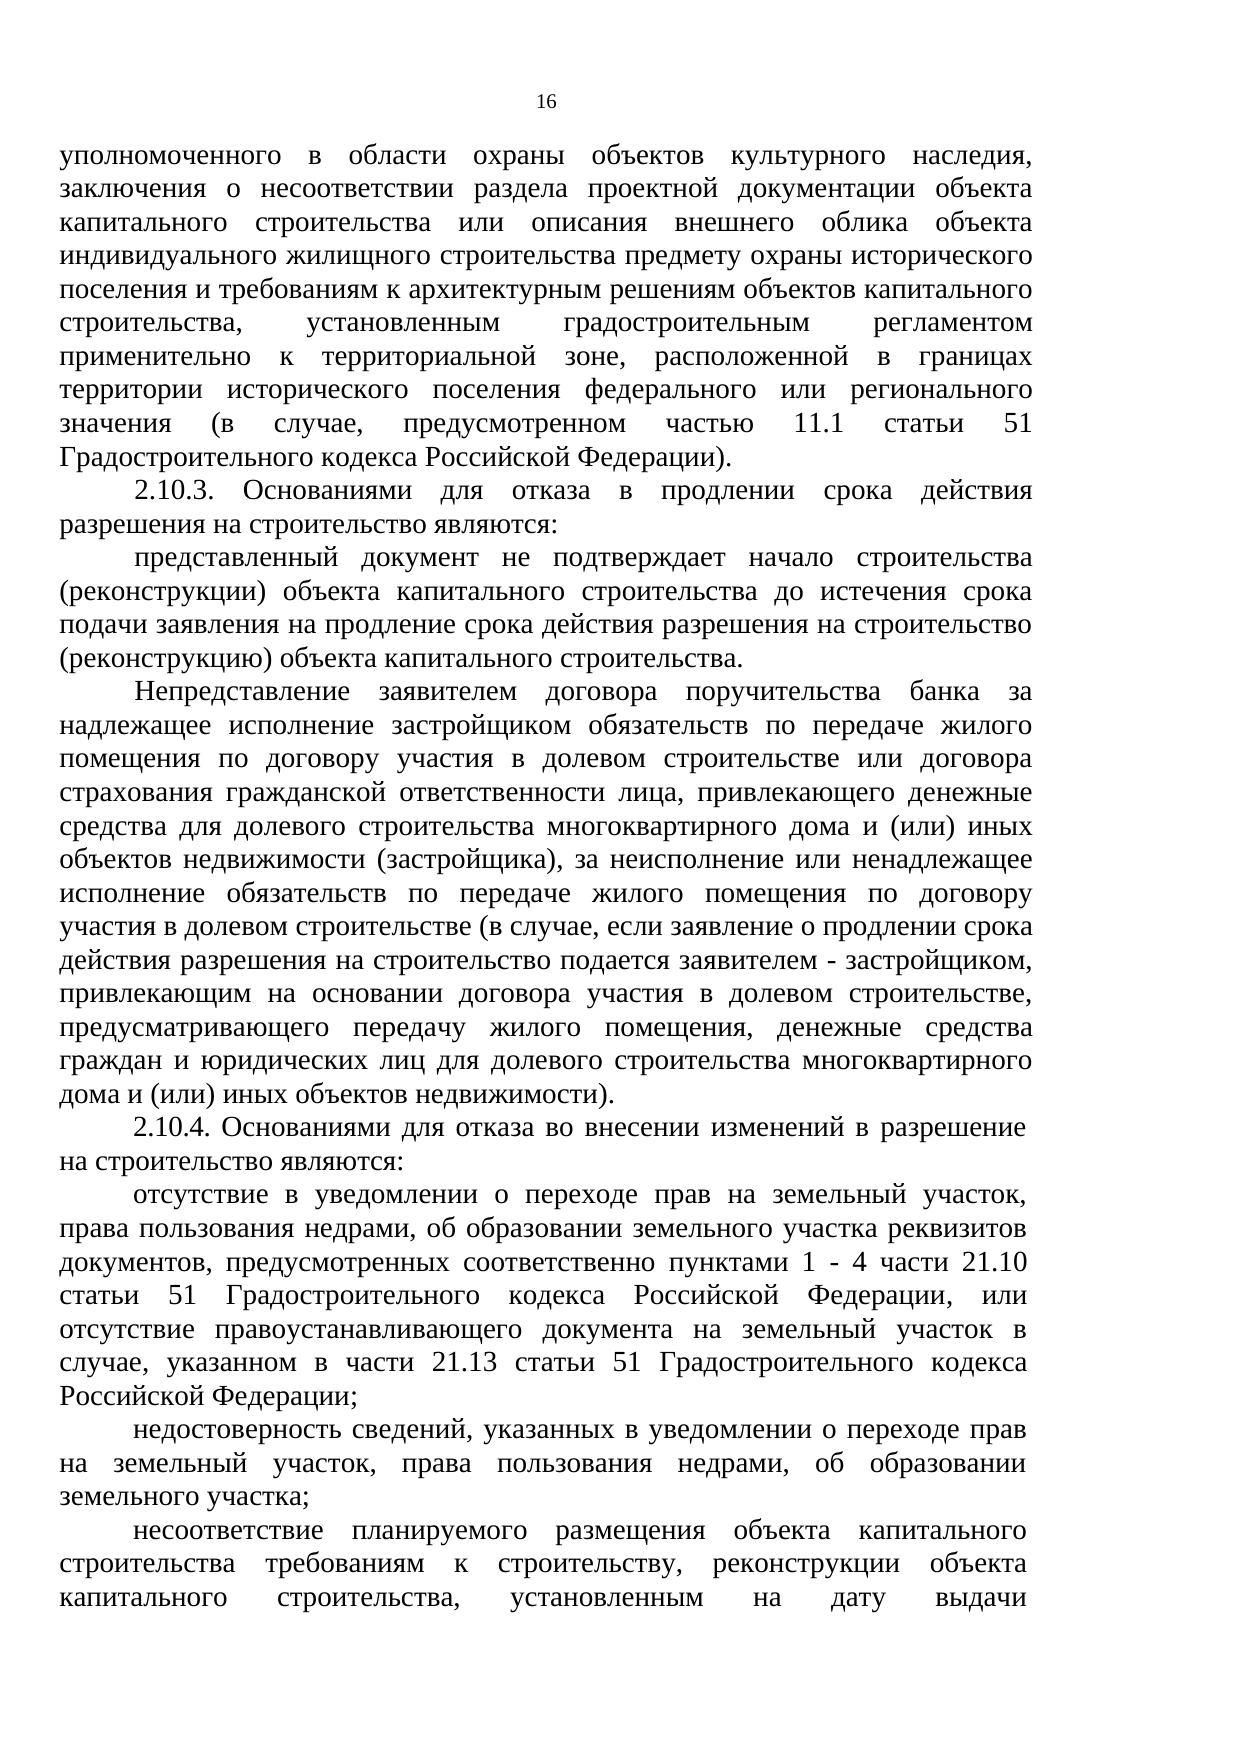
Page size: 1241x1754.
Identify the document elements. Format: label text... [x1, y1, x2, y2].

text Непредставление заявителем договора поручительства банка за надлежащее исполнение застройщиком обязательств по передаче жилого помещения по договору участия в долевом строительстве или договора страхования гражданской ответственности лица, привлекающего денежные средства для долевого строительства многоквартирного дома и (или) иных объектов недвижимости (застройщика), за неисполнение или ненадлежащее исполнение обязательств по передаче жилого помещения по договору участия в долевом строительстве (в случае, если заявление о продлении срока действия разрешения на строительство подается заявителем - застройщиком, привлекающим на основании договора участия в долевом строительстве, предусматривающего передачу жилого помещения, денежные средства граждан и юридических лиц для долевого строительства многоквартирного дома и (или) иных объектов недвижимости). [59, 673, 1033, 1109]
text представленный документ не подтверждает начало строительства (реконструкции) объекта капитального строительства до истечения срока подачи заявления на продление срока действия разрешения на строительство (реконструкцию) объекта капитального строительства. [59, 539, 1033, 673]
text недостоверность сведений, указанных в уведомлении о переходе прав на земельный участок, права пользования недрами, об образовании земельного участка; [59, 1411, 1027, 1512]
text 2.10.3. Основаниями для отказа в продлении срока действия разрешения на строительство являются: [59, 472, 1033, 539]
text отсутствие в уведомлении о переходе прав на земельный участок, права пользования недрами, об образовании земельного участка реквизитов документов, предусмотренных соответственно пунктами 1 - 4 части 21.10 статьи 51 Градостроительного кодекса Российской Федерации, или отсутствие правоустанавливающего документа на земельный участок в случае, указанном в части 21.13 статьи 51 Градостроительного кодекса Российской Федерации; [59, 1177, 1027, 1411]
text 2.10.4. Основаниями для отказа во внесении изменений в разрешение на строительство являются: [59, 1109, 1027, 1177]
